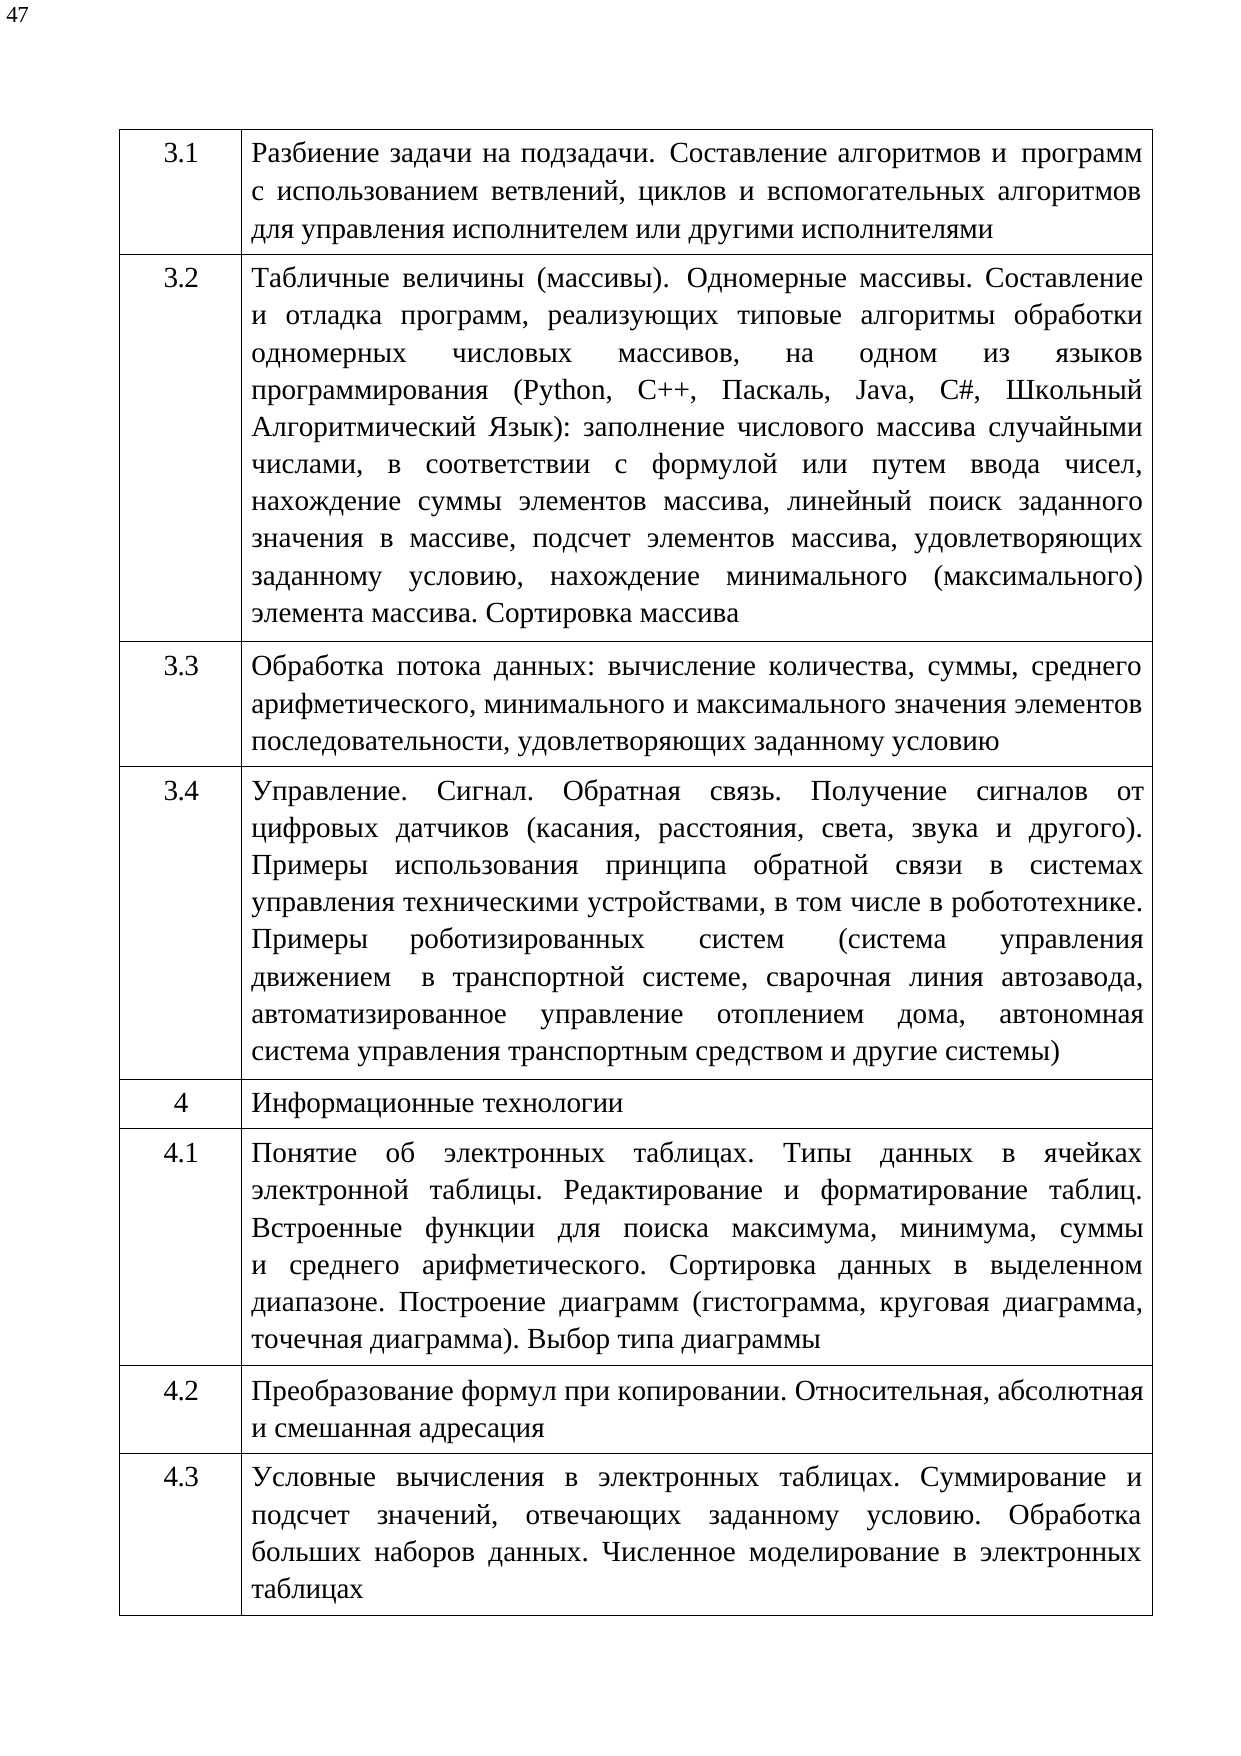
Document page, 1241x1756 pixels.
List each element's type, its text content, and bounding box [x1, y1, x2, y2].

table_cell Условные вычисления в электронных таблицах. Суммирование и подсчет значений, отвечающих заданному условию. Обработка больших наборов данных. Численное моделирование в электронных таблицах [242, 1454, 1152, 1615]
table_cell 3.3 [120, 642, 241, 766]
table_cell Информационные технологии [242, 1080, 1152, 1128]
table_header Разбиение задачи на подзадачи. Составление алгоритмов и программ с использованием ветвлений, циклов и вспомогательных алгоритмов для управления исполнителем или другими исполнителями [242, 130, 1152, 254]
table_cell 4.3 [120, 1454, 241, 1615]
table_cell Управление. Сигнал. Обратная связь. Получение сигналов от цифровых датчиков (касания, расстояния, света, звука и другого). Примеры использования принципа обратной связи в системах управления техническими устройствами, в том числе в робототехнике. Примеры роботизированных систем (система управления движением в транспортной системе, сварочная линия автозавода, автоматизированное управление отоплением дома, автономная система управления транспортным средством и другие системы) [242, 767, 1152, 1079]
table_cell Табличные величины (массивы). Одномерные массивы. Составление и отладка программ, реализующих типовые алгоритмы обработки одномерных числовых массивов, на одном из языков программирования (Python, C++, Паскаль, Java, C#, Школьный Алгоритмический Язык): заполнение числового массива случайными числами, в соответствии с формулой или путем ввода чисел, нахождение суммы элементов массива, линейный поиск заданного значения в массиве, подсчет элементов массива, удовлетворяющих заданному условию, нахождение минимального (максимального) элемента массива. Сортировка массива [242, 255, 1152, 641]
table_cell Понятие об электронных таблицах. Типы данных в ячейках электронной таблицы. Редактирование и форматирование таблиц. Встроенные функции для поиска максимума, минимума, суммы и среднего арифметического. Сортировка данных в выделенном диапазоне. Построение диаграмм (гистограмма, круговая диаграмма, точечная диаграмма). Выбор типа диаграммы [242, 1129, 1152, 1365]
table_cell 4 [120, 1080, 241, 1128]
table_cell 4.2 [120, 1366, 241, 1453]
table_header 3.1 [120, 130, 241, 254]
table_cell 3.2 [120, 255, 241, 641]
table_cell Преобразование формул при копировании. Относительная, абсолютная и смешанная адресация [242, 1366, 1152, 1453]
table_cell Обработка потока данных: вычисление количества, суммы, среднего арифметического, минимального и максимального значения элементов последовательности, удовлетворяющих заданному условию [242, 642, 1152, 766]
table_cell 3.4 [120, 767, 241, 1079]
table_cell 4.1 [120, 1129, 241, 1365]
